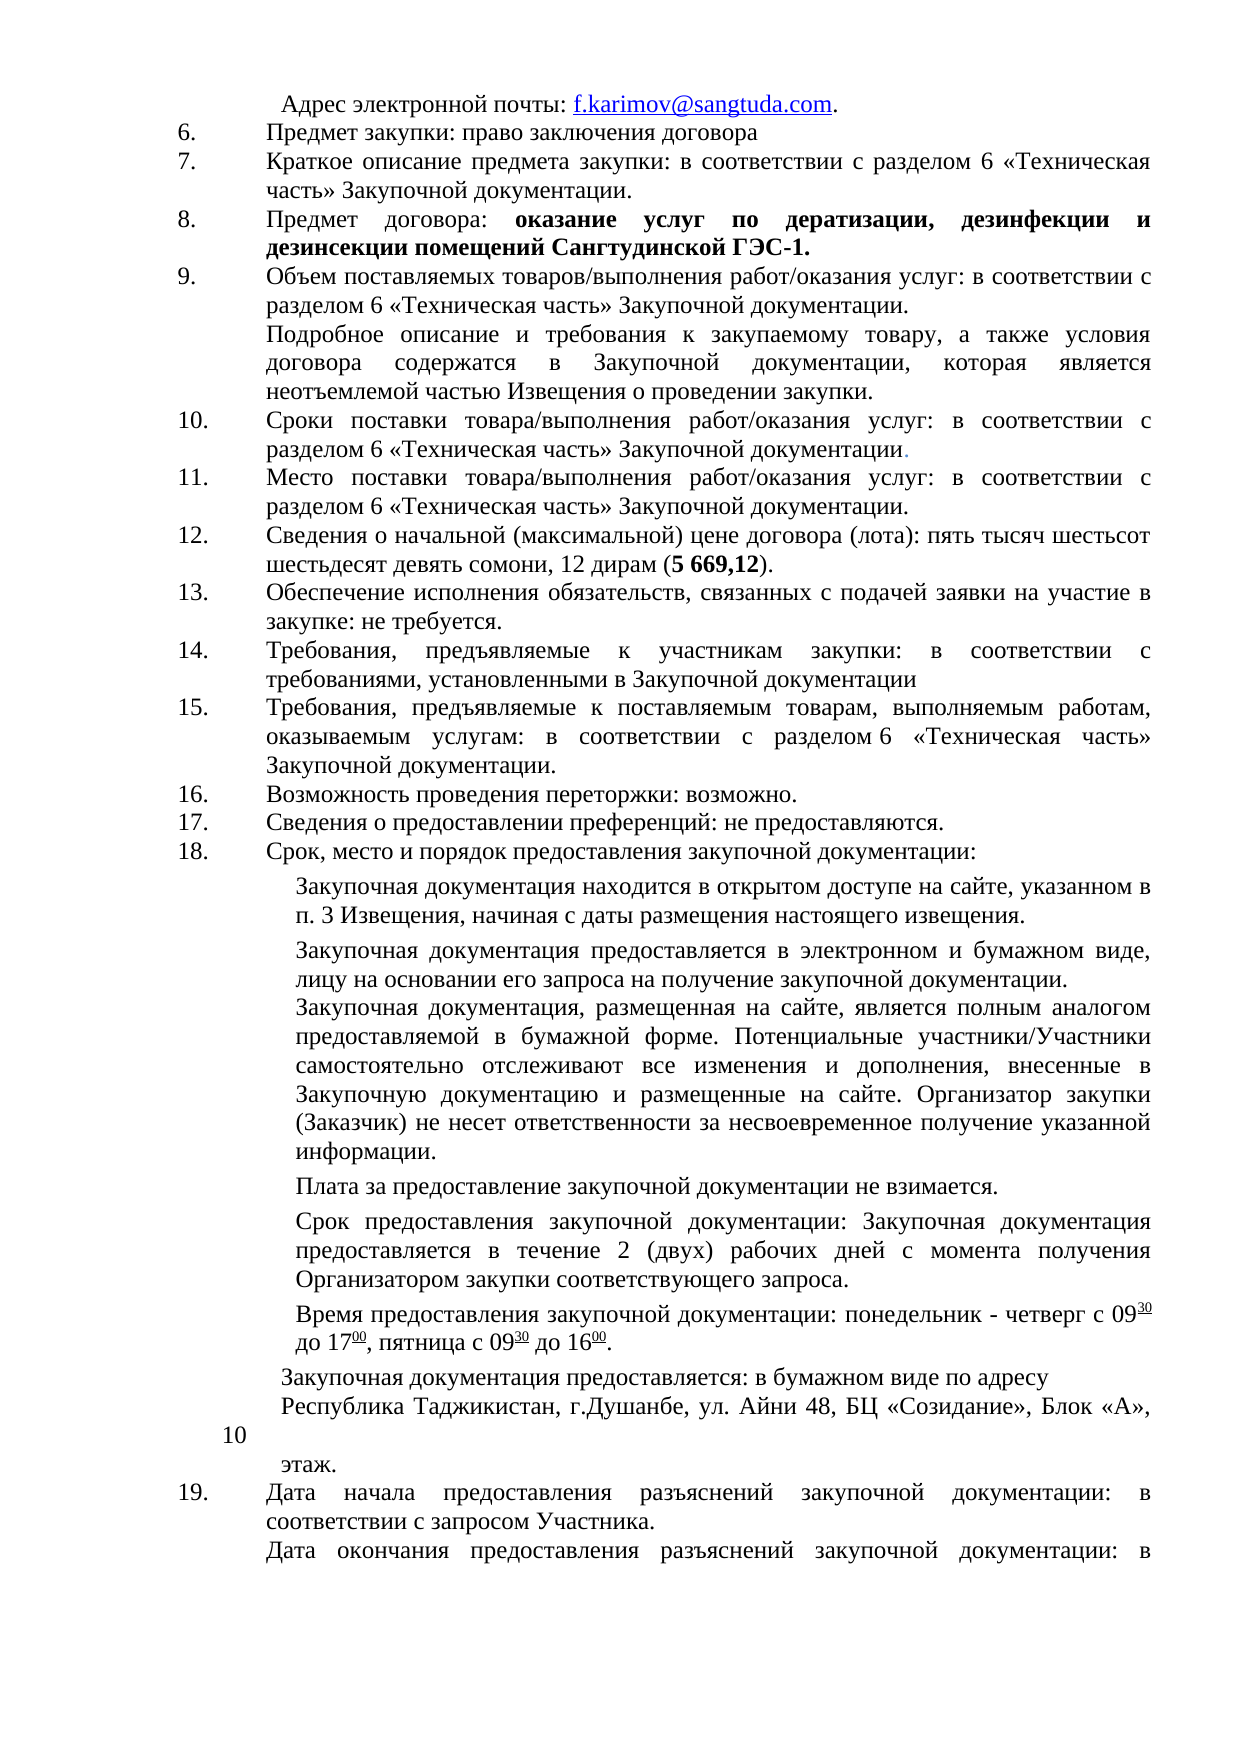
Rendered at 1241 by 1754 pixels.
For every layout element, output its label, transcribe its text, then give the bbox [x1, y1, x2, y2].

text Республика Таджикистан, г.Душанбе, ул. Айни 48, БЦ «Созидание», Блок «А», 10 [222, 1391, 1152, 1449]
text Подробное описание и требования к закупаемому товару, а также условия договора содержатся в Закупочной документации, которая является неотъемлемой частью Извещения о проведении закупки. [266, 319, 1152, 405]
list Сведения о предоставлении преференций: не предоставляются. [177, 807, 1152, 836]
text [266, 1535, 1152, 1564]
text Адрес электронной почты: f.karimov@sangtuda.com. [222, 89, 1152, 117]
text Закупочная документация, размещенная на сайте, является полным аналогом предоставляемой в бумажной форме. Потенциальные участники/Участники самостоятельно отслеживают все изменения и дополнения, внесенные в Закупочную документацию и размещенные на сайте. Организатор закупки (Заказчик) не несет ответственности за несвоевременное получение указанной информации. [295, 992, 1152, 1165]
list Предмет договора: оказание услуг по дератизации, дезинфекции и дезинсекции помещений Сангтудинской ГЭС-1. [177, 204, 1152, 261]
list Требования, предъявляемые к поставляемым товарам, выполняемым работам, оказываемым услугам: в соответствии с разделом 6 «Техническая часть» Закупочной документации. [177, 692, 1152, 779]
text Закупочная документация предоставляется: в бумажном виде по адресу [222, 1362, 1152, 1391]
list Место поставки товара/выполнения работ/оказания услуг: в соответствии с разделом 6 «Техническая часть» Закупочной документации. [177, 462, 1152, 520]
list Возможность проведения переторжки: возможно. [177, 779, 1152, 807]
list Объем поставляемых товаров/выполнения работ/оказания услуг: в соответствии с разделом 6 «Техническая часть» Закупочной документации. [177, 261, 1152, 319]
text Плата за предоставление закупочной документации не взимается. [295, 1171, 1152, 1200]
text Срок предоставления закупочной документации: Закупочная документация предоставляется в течение 2 (двух) рабочих дней с момента получения Организатором закупки соответствующего запроса. [295, 1206, 1152, 1292]
list Предмет закупки: право заключения договора [177, 117, 1152, 146]
text Время предоставления закупочной документации: понедельник - четверг с 0930 до 1700, пятница с 0930 до 1600. [295, 1299, 1152, 1356]
list Сроки поставки товара/выполнения работ/оказания услуг: в соответствии с разделом 6 «Техническая часть» Закупочной документации. [177, 405, 1152, 462]
list Дата начала предоставления разъяснений закупочной документации: в соответствии с запросом Участника. [177, 1477, 1152, 1535]
list Требования, предъявляемые к участникам закупки: в соответствии с требованиями, установленными в Закупочной документации [177, 635, 1152, 692]
list Сведения о начальной (максимальной) цене договора (лота): пять тысяч шестьсот шестьдесят девять сомони, 12 дирам (5 669,12). [177, 520, 1152, 577]
list Срок, место и порядок предоставления закупочной документации: [177, 836, 1152, 865]
text Закупочная документация находится в открытом доступе на сайте, указанном в п. 3 Извещения, начиная с даты размещения настоящего извещения. [295, 871, 1152, 929]
text этаж. [222, 1449, 1152, 1477]
text Закупочная документация предоставляется в электронном и бумажном виде, лицу на основании его запроса на получение закупочной документации. [295, 935, 1152, 992]
list Обеспечение исполнения обязательств, связанных с подачей заявки на участие в закупке: не требуется. [177, 577, 1152, 635]
list Краткое описание предмета закупки: в соответствии с разделом 6 «Техническая часть» Закупочной документации. [177, 146, 1152, 204]
